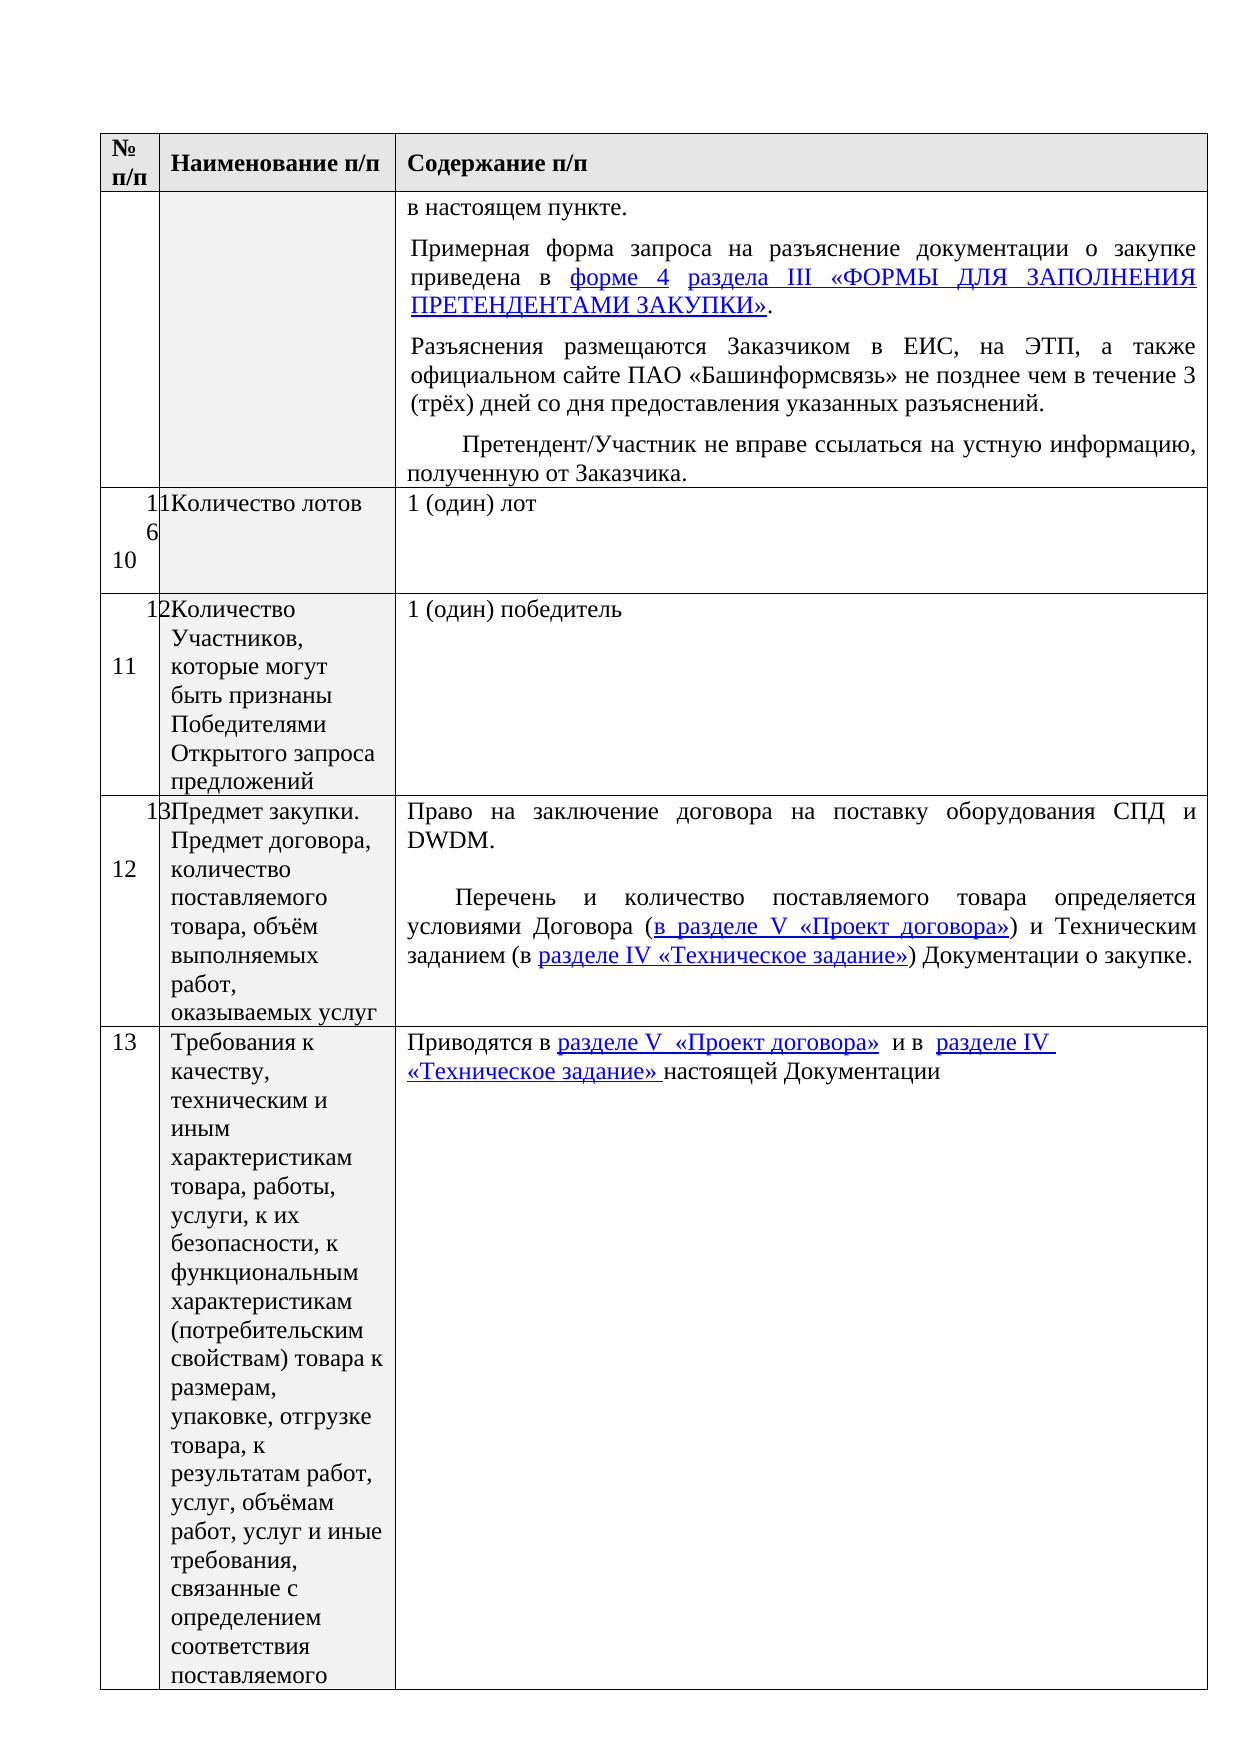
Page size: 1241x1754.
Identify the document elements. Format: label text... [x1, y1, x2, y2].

table_cell 1 (один) победитель [396, 594, 1207, 795]
table_header № п/п [101, 134, 159, 191]
table_cell 11 [101, 594, 159, 795]
table_cell 12 [101, 796, 159, 1026]
table_cell Количество Участников, которые могут быть признаны Победителями Открытого запроса предложений [160, 594, 395, 795]
table_cell 9 [101, 192, 159, 487]
table_cell Право на заключение договора на поставку оборудования СПД и DWDM. Перечень и количество поставляемого товара определяется условиями Договора (в разделе V «Проект договора») и Техническим заданием (в разделе IV «Техническое задание») Документации о закупке. [396, 796, 1207, 1026]
table_cell Количество лотов [160, 488, 395, 593]
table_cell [396, 1027, 1207, 1688]
table_cell 1 (один) лот [396, 488, 1207, 593]
table_cell 6 10 [101, 488, 159, 593]
table_header Содержание п/п [396, 134, 1207, 191]
table_cell Предмет закупки. Предмет договора, количество поставляемого товара, объём выполняемых работ, оказываемых услуг [160, 796, 395, 1026]
table_cell 13 [101, 1027, 159, 1688]
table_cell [396, 192, 1207, 487]
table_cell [160, 1027, 395, 1688]
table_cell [160, 192, 395, 487]
table_header Наименование п/п [160, 134, 395, 191]
